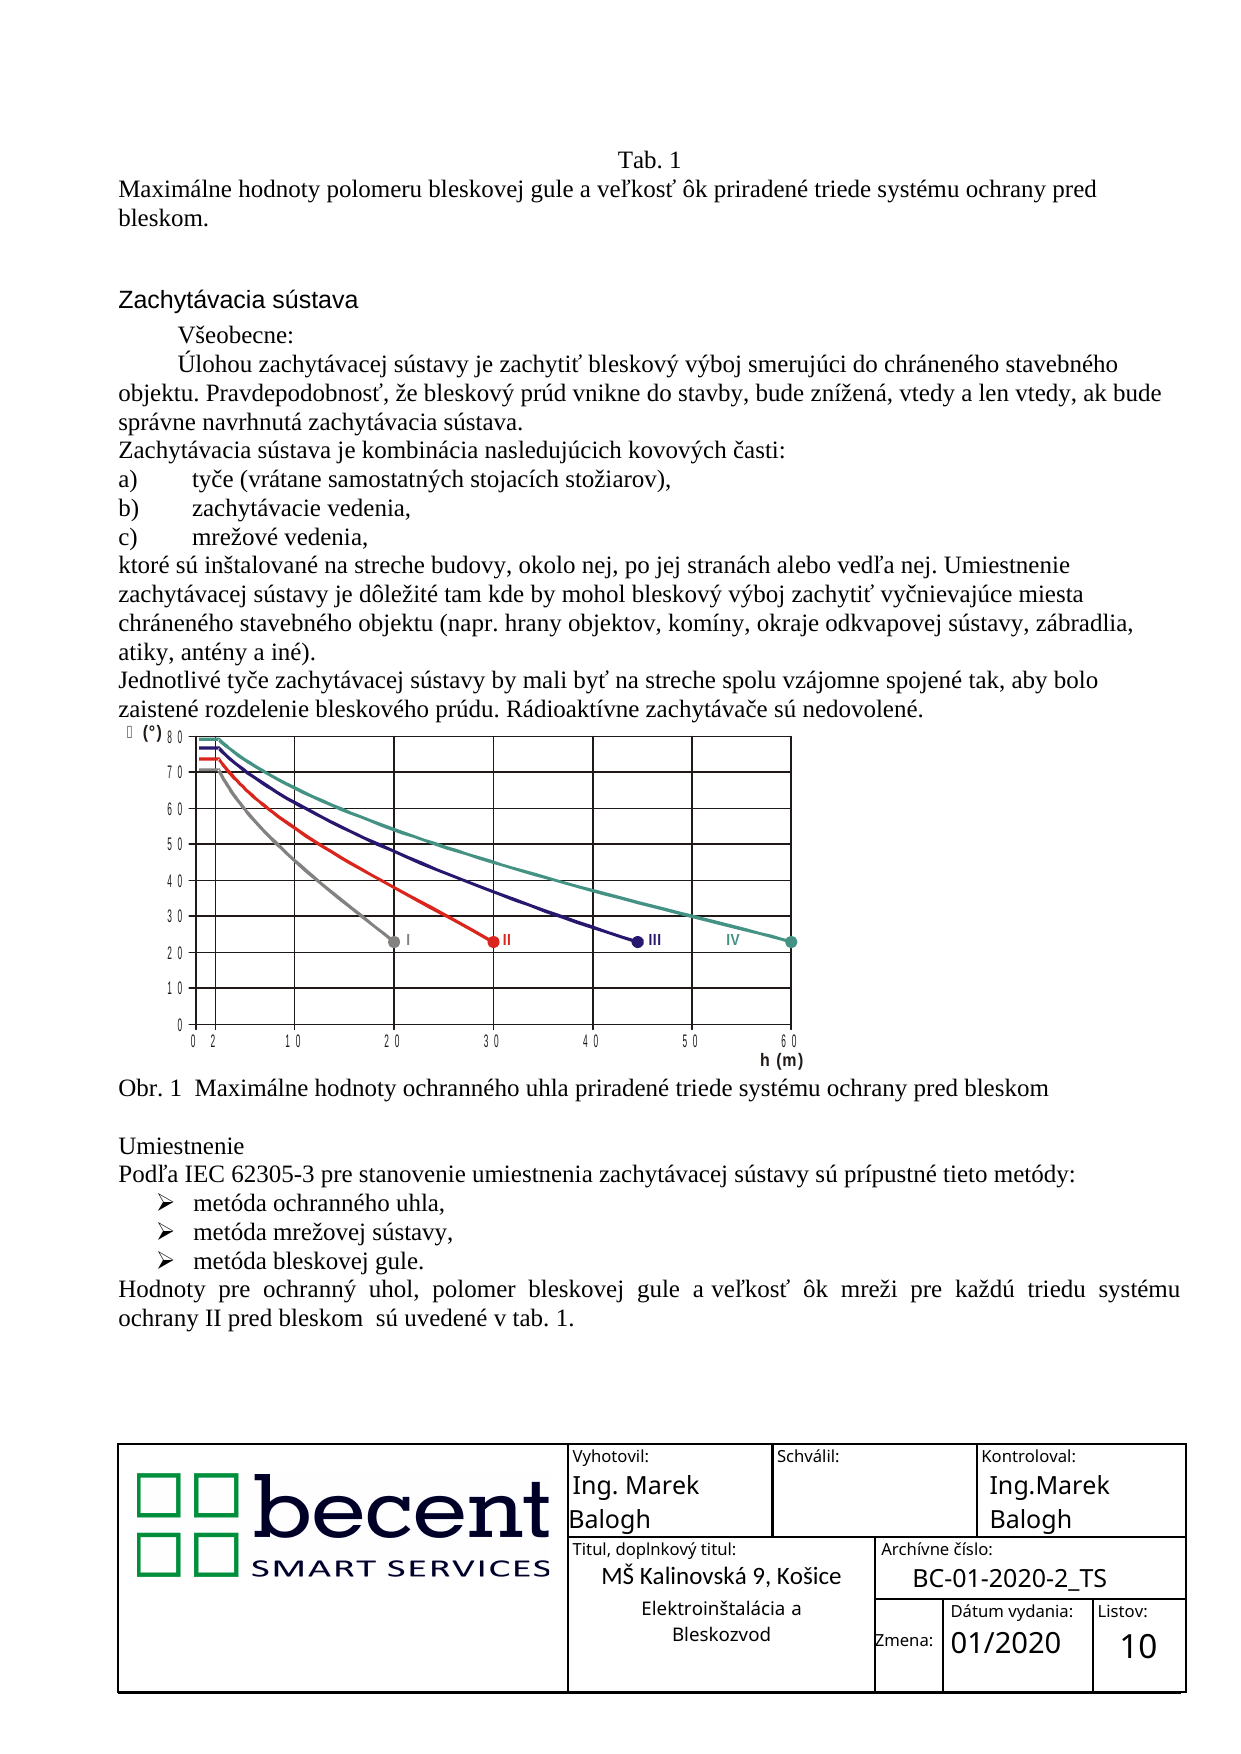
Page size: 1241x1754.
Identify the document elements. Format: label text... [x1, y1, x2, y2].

text Tab. 1 [118, 145, 1181, 174]
text Umiestnenie [118, 1131, 1181, 1159]
text Zachytávacia sústava je kombinácia nasledujúcich kovových časti: [118, 435, 1181, 464]
text Všeobecne: [118, 320, 1181, 349]
text Úlohou zachytávacej sústavy je zachytiť bleskový výboj smerujúci do chráneného stavebného objektu. Pravdepodobnosť, že bleskový prúd vnikne do stavby, bude znížená, vtedy a len vtedy, ak bude správne navrhnutá zachytávacia sústava. [118, 349, 1181, 435]
text Maximálne hodnoty polomeru bleskovej gule a veľkosť ôk priradené triede systému ochrany pred bleskom. [118, 174, 1181, 232]
list metóda ochranného uhla, [156, 1188, 1181, 1217]
text Podľa IEC 62305-3 pre stanovenie umiestnenia zachytávacej sústavy sú prípustné tieto metódy: [118, 1159, 1181, 1188]
list metóda bleskovej gule. [156, 1246, 1181, 1274]
list metóda mrežovej sústavy, [156, 1217, 1181, 1246]
picture [137, 1473, 550, 1577]
text Obr. 1 Maximálne hodnoty ochranného uhla priradené triede systému ochrany pred bleskom [118, 1073, 1181, 1102]
text ktoré sú inštalované na streche budovy, okolo nej, po jej stranách alebo vedľa nej. Umiestnenie zachytávacej sústavy je dôležité tam kde by mohol bleskový výboj zachytiť vyčnievajúce miesta chráneného stavebného objektu (napr. hrany objektov, komíny, okraje odkvapovej sústavy, zábradlia, atiky, antény a iné). [118, 550, 1181, 665]
text c) mrežové vedenia, [118, 522, 1181, 550]
text a) tyče (vrátane samostatných stojacích stožiarov), [118, 464, 1181, 493]
text b) zachytávacie vedenia, [118, 493, 1181, 522]
text Hodnoty pre ochranný uhol, polomer bleskovej gule a veľkosť ôk mreži pre každú triedu systému ochrany II pred bleskom sú uvedené v tab. 1. [118, 1274, 1181, 1332]
subtitle Zachytávacia sústava [118, 285, 1181, 314]
text Jednotlivé tyče zachytávacej sústavy by mali byť na streche spolu vzájomne spojené tak, aby bolo zaistené rozdelenie bleskového prúdu. Rádioaktívne zachytávače sú nedovolené. [118, 665, 1181, 723]
